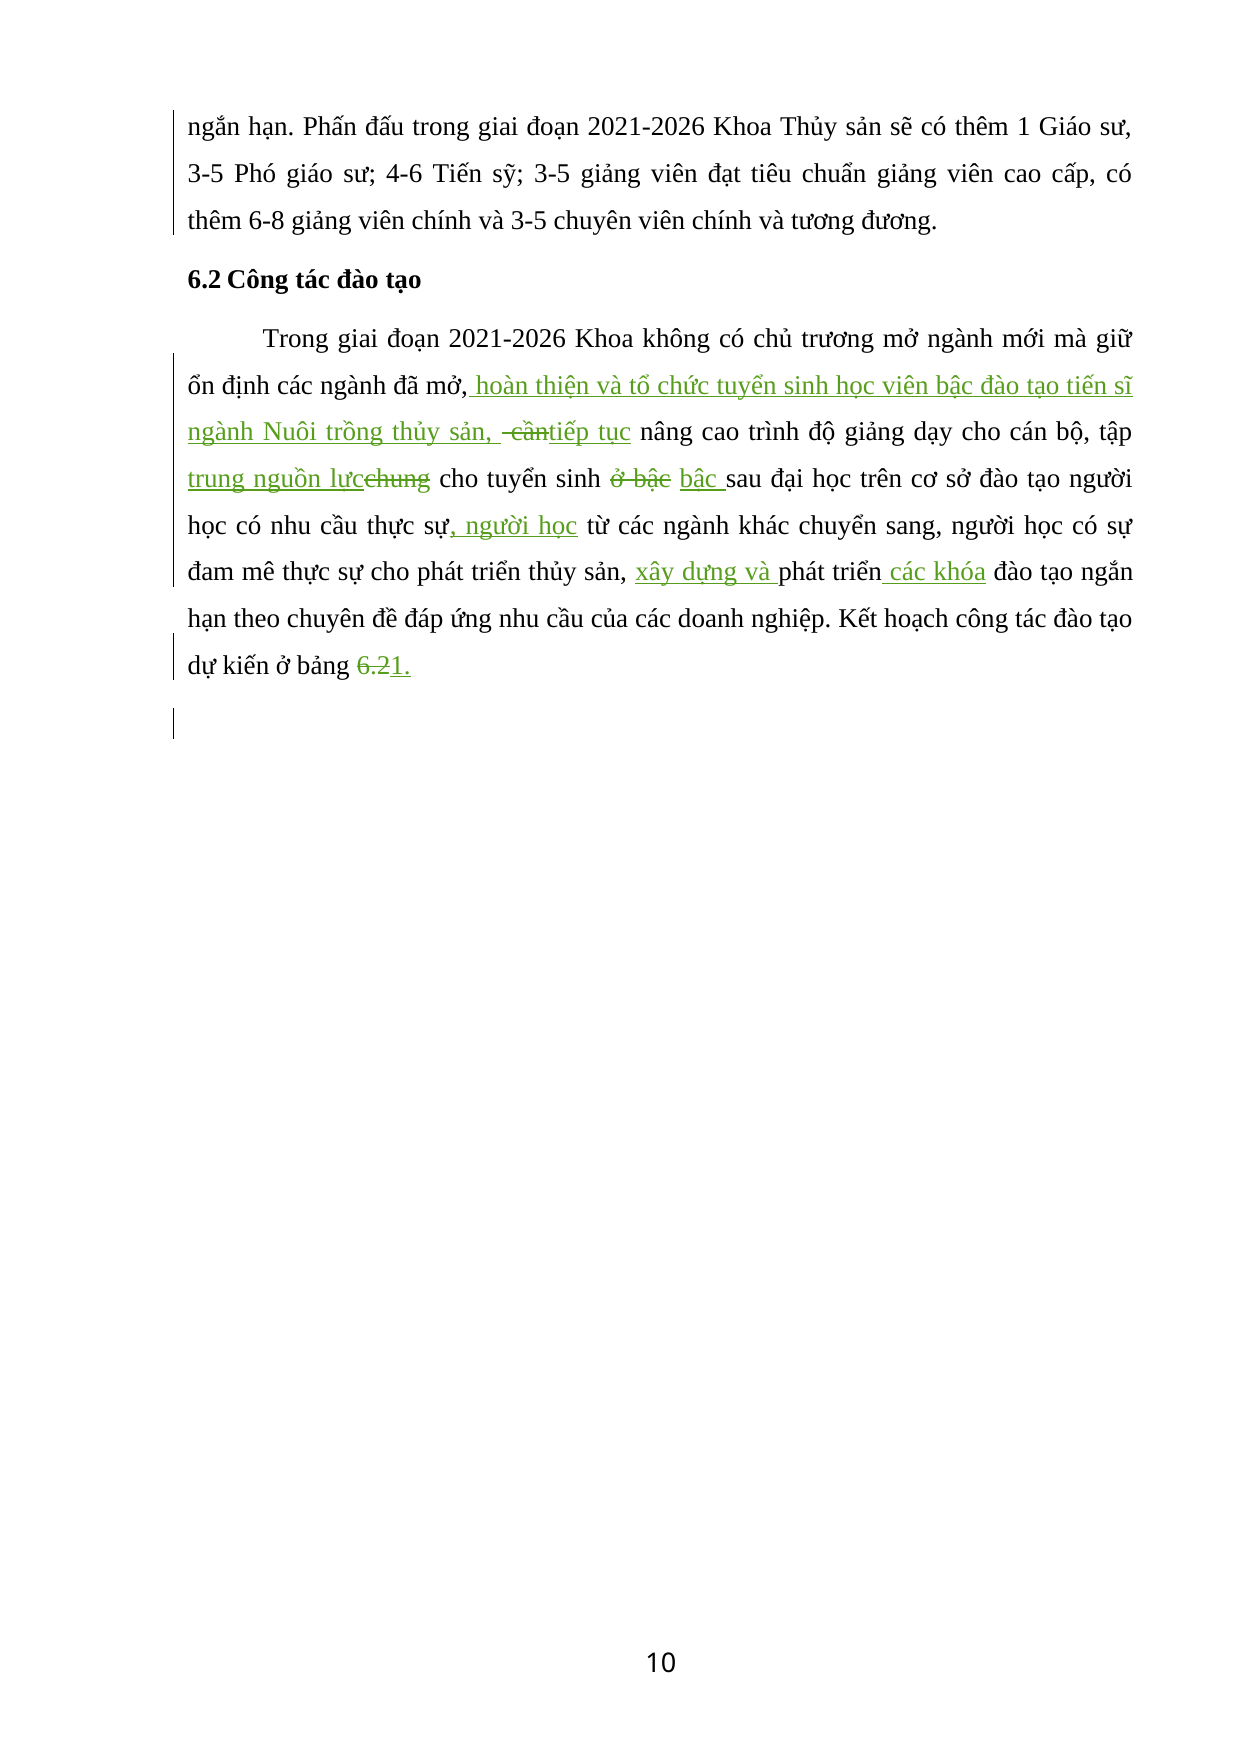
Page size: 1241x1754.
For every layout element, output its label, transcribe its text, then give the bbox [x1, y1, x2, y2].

list Công tác đào tạo [187, 263, 1134, 294]
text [187, 110, 1134, 235]
list Trong giai đoạn 2021-2026 Khoa không có chủ trương mở ngành mới mà giữ ổn định các ngành đã mở, nâng cao trình độ giảng dạy cho cán bộ, tập cho tuyển sinh sau đại học trên cơ sở đào tạo người học có nhu cầu thực sự từ các ngành khác chuyển sang, người học có sự đam mê thực sự cho phát triển thủy sản, phát triển đào tạo ngắn hạn theo chuyên đề đáp ứng nhu cầu của các doanh nghiệp. Kết hoạch công tác đào tạo dự kiến ở bảng [187, 322, 1134, 680]
